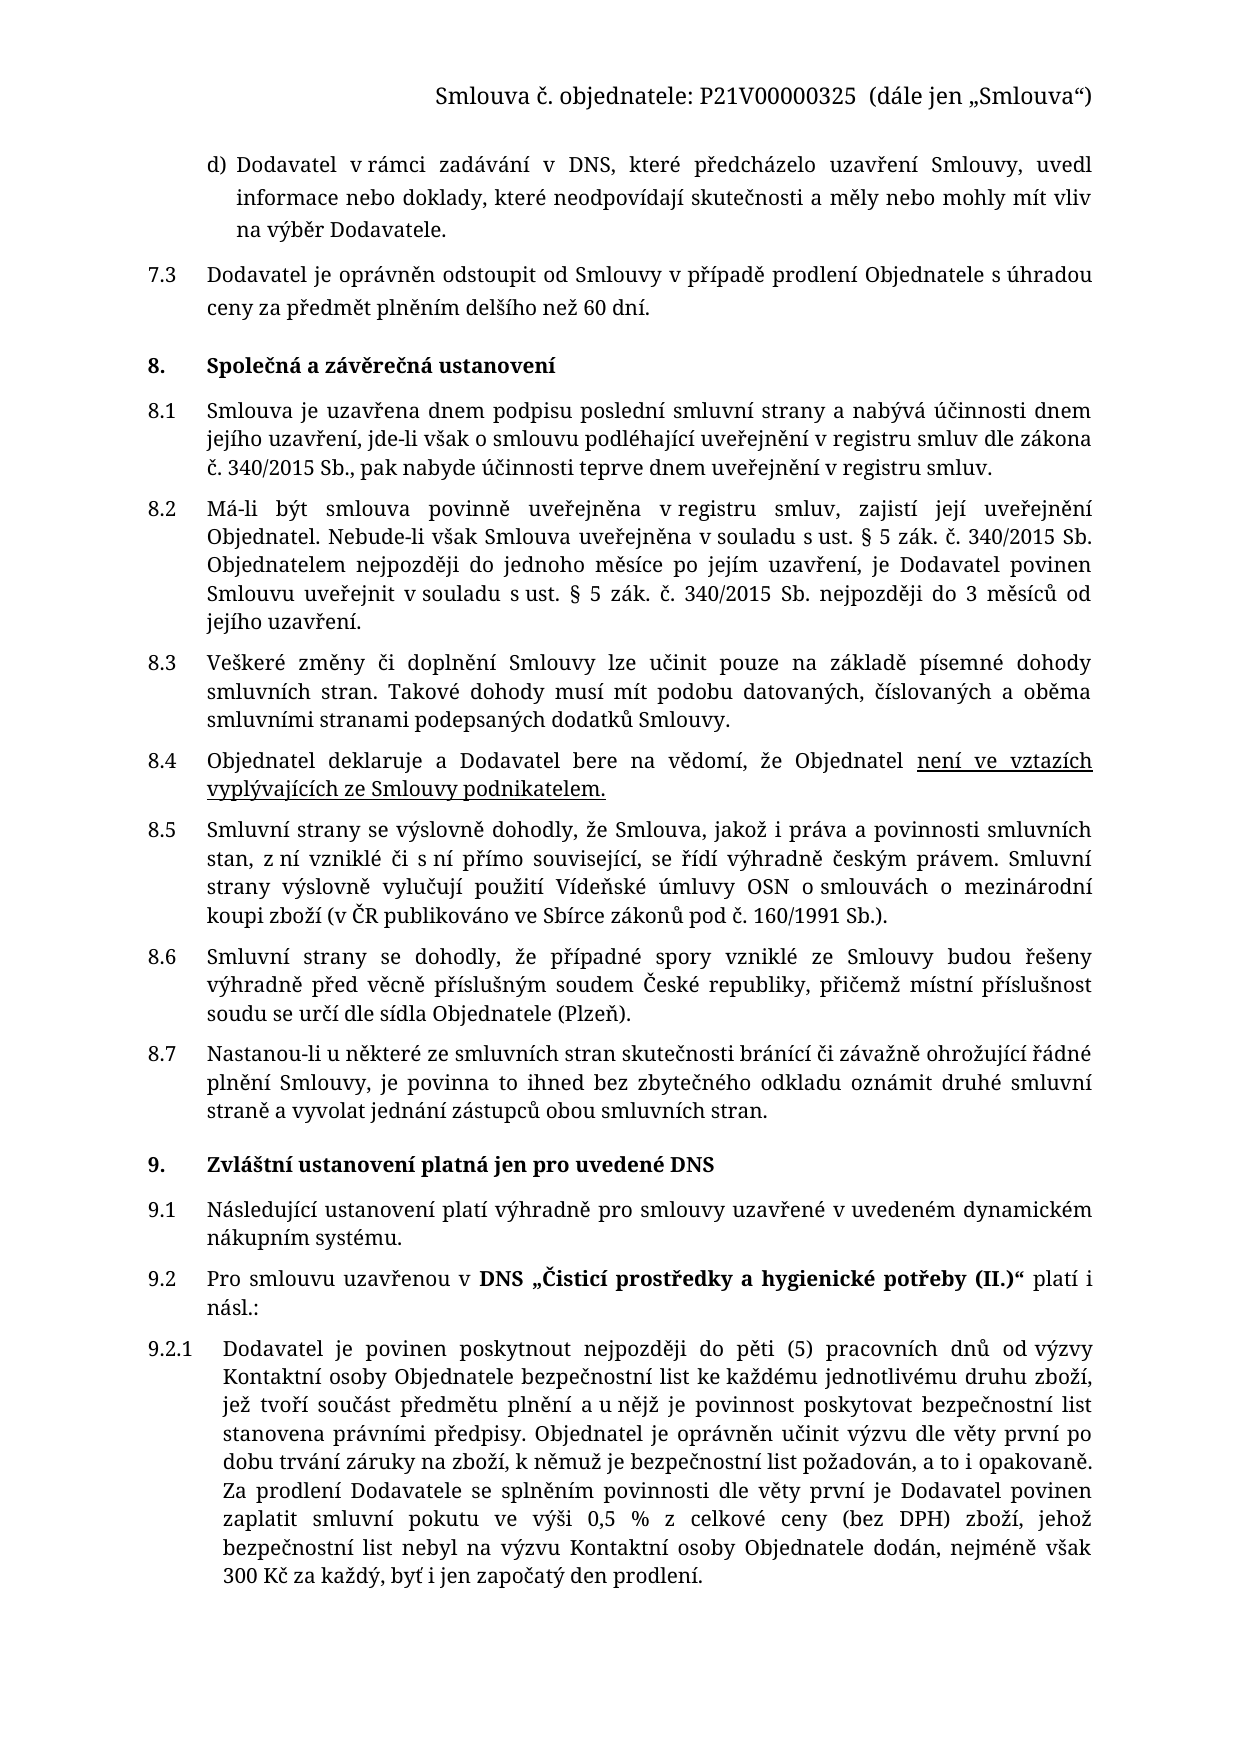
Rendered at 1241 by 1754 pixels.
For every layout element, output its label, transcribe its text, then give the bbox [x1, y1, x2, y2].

list Dodavatel je povinen poskytnout nejpozději do pěti (5) pracovních dnů od výzvy Kontaktní osoby Objednatele bezpečnostní list ke každému jednotlivému druhu zboží, jež tvoří součást předmětu plnění a u nějž je povinnost poskytovat bezpečnostní list stanovena právními předpisy. Objednatel je oprávněn učinit výzvu dle věty první po dobu trvání záruky na zboží, k němuž je bezpečnostní list požadován, a to i opakovaně. Za prodlení Dodavatele se splněním povinnosti dle věty první je Dodavatel povinen zaplatit smluvní pokutu ve výši 0,5 % z celkové ceny (bez DPH) zboží, jehož bezpečnostní list nebyl na výzvu Kontaktní osoby Objednatele dodán, nejméně však 300 Kč za každý, byť i jen započatý den prodlení. [148, 1334, 1093, 1590]
list Následující ustanovení platí výhradně pro smlouvy uzavřené v uvedeném dynamickém nákupním systému. [148, 1195, 1093, 1252]
list Objednatel deklaruje a Dodavatel bere na vědomí, že Objednatel není ve vztazích vyplývajících ze Smlouvy podnikatelem. [148, 746, 1093, 803]
list Dodavatel je oprávněn odstoupit od Smlouvy v případě prodlení Objednatele s úhradou ceny za předmět plněním delšího než 60 dní. [148, 261, 1093, 322]
list Pro smlouvu uzavřenou v DNS „Čisticí prostředky a hygienické potřeby (II.)“ platí i násl.: [148, 1264, 1093, 1321]
list Smluvní strany se výslovně dohodly, že Smlouva, jakož i práva a povinnosti smluvních stan, z ní vzniklé či s ní přímo související, se řídí výhradně českým právem. Smluvní strany výslovně vylučují použití Vídeňské úmluvy OSN o smlouvách o mezinárodní koupi zboží (v ČR publikováno ve Sbírce zákonů pod č. 160/1991 Sb.). [148, 816, 1093, 929]
list Má-li být smlouva povinně uveřejněna v registru smluv, zajistí její uveřejnění Objednatel. Nebude-li však Smlouva uveřejněna v souladu s ust. § 5 zák. č. 340/2015 Sb. Objednatelem nejpozději do jednoho měsíce po jejím uzavření, je Dodavatel povinen Smlouvu uveřejnit v souladu s ust. § 5 zák. č. 340/2015 Sb. nejpozději do 3 měsíců od jejího uzavření. [148, 494, 1093, 636]
list Smlouva je uzavřena dnem podpisu poslední smluvní strany a nabývá účinnosti dnem jejího uzavření, jde-li však o smlouvu podléhající uveřejnění v registru smluv dle zákona č. 340/2015 Sb., pak nabyde účinnosti teprve dnem uveřejnění v registru smluv. [148, 396, 1093, 481]
list Smluvní strany se dohodly, že případné spory vzniklé ze Smlouvy budou řešeny výhradně před věcně příslušným soudem České republiky, přičemž místní příslušnost soudu se určí dle sídla Objednatele (Plzeň). [148, 942, 1093, 1027]
list Veškeré změny či doplnění Smlouvy lze učinit pouze na základě písemné dohody smluvních stran. Takové dohody musí mít podobu datovaných, číslovaných a oběma smluvními stranami podepsaných dodatků Smlouvy. [148, 648, 1093, 734]
list Dodavatel v rámci zadávání v DNS, které předcházelo uzavření Smlouvy, uvedl informace nebo doklady, které neodpovídají skutečnosti a měly nebo mohly mít vliv na výběr Dodavatele. [207, 150, 1093, 244]
list Zvláštní ustanovení platná jen pro uvedené DNS [148, 1150, 1093, 1178]
list Nastanou-li u některé ze smluvních stran skutečnosti bránící či závažně ohrožující řádné plnění Smlouvy, je povinna to ihned bez zbytečného odkladu oznámit druhé smluvní straně a vyvolat jednání zástupců obou smluvních stran. [148, 1039, 1093, 1125]
list Společná a závěrečná ustanovení [148, 351, 1093, 379]
